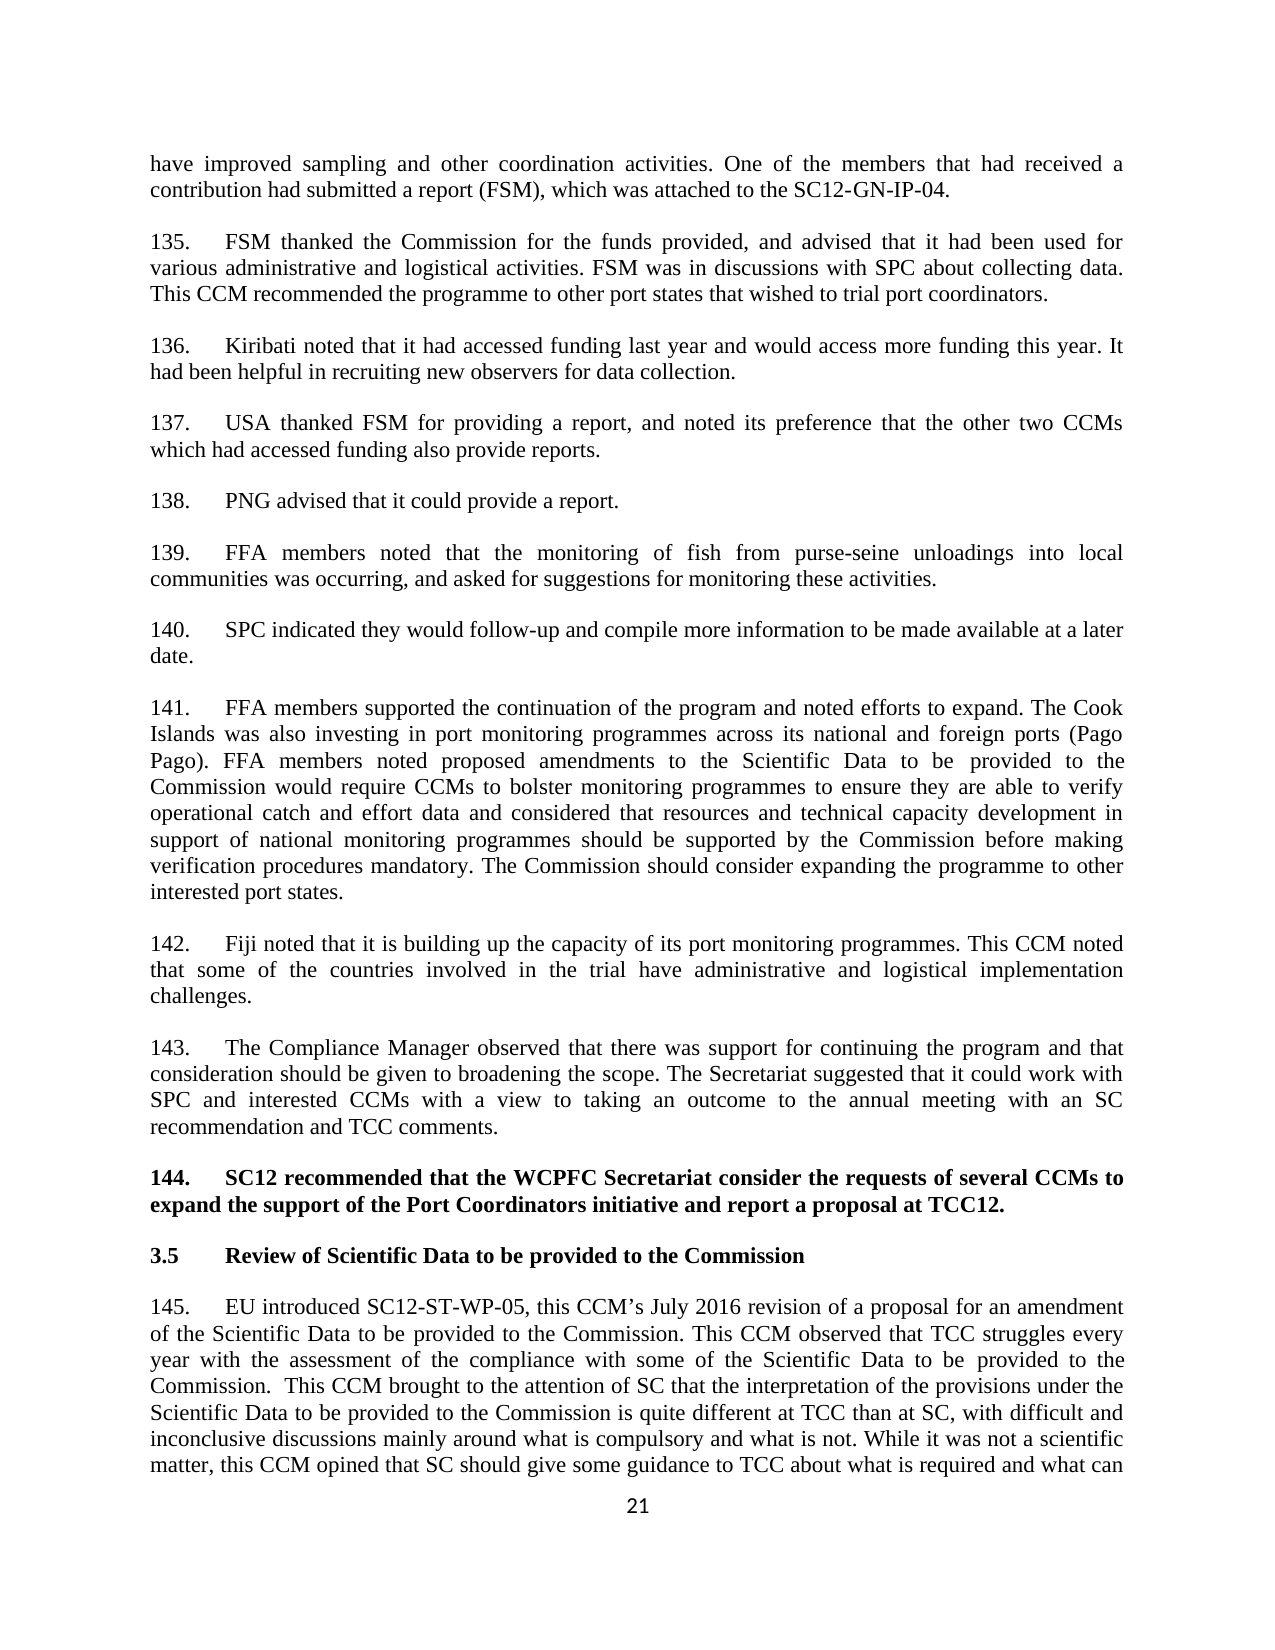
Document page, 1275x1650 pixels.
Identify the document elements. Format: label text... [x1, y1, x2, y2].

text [150, 150, 1125, 203]
text FFA members supported the continuation of the program and noted efforts to expand. The Cook Islands was also investing in port monitoring programmes across its national and foreign ports (Pago Pago). FFA members noted proposed amendments to the Scientific Data to be provided to the Commission would require CCMs to bolster monitoring programmes to ensure they are able to verify operational catch and effort data and considered that resources and technical capacity development in support of national monitoring programmes should be supported by the Commission before making verification procedures mandatory. The Commission should consider expanding the programme to other interested port states. [150, 694, 1125, 905]
text SC12 recommended that the WCPFC Secretariat consider the requests of several CCMs to expand the support of the Port Coordinators initiative and report a proposal at TCC12. [150, 1164, 1125, 1217]
text FSM thanked the Commission for the funds provided, and advised that it had been used for various administrative and logistical activities. FSM was in discussions with SPC about collecting data. This CCM recommended the programme to other port states that wished to trial port coordinators. [150, 228, 1125, 307]
text USA thanked FSM for providing a report, and noted its preference that the other two CCMs which had accessed funding also provide reports. [150, 409, 1125, 462]
text FFA members noted that the monitoring of fish from purse-seine unloadings into local communities was occurring, and asked for suggestions for monitoring these activities. [150, 538, 1125, 591]
text PNG advised that it could provide a report. [150, 487, 1125, 513]
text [150, 1293, 1125, 1478]
text Fiji noted that it is building up the capacity of its port monitoring programmes. This CCM noted that some of the countries involved in the trial have administrative and logistical implementation challenges. [150, 930, 1125, 1009]
text Kiribati noted that it had accessed funding last year and would access more funding this year. It had been helpful in recruiting new observers for data collection. [150, 332, 1125, 384]
text SPC indicated they would follow-up and compile more information to be made available at a later date. [150, 616, 1125, 669]
text The Compliance Manager observed that there was support for continuing the program and that consideration should be given to broadening the scope. The Secretariat suggested that it could work with SPC and interested CCMs with a view to taking an outcome to the annual meeting with an SC recommendation and TCC comments. [150, 1034, 1125, 1139]
subtitle 3.5 Review of Scientific Data to be provided to the Commission [150, 1242, 1125, 1268]
